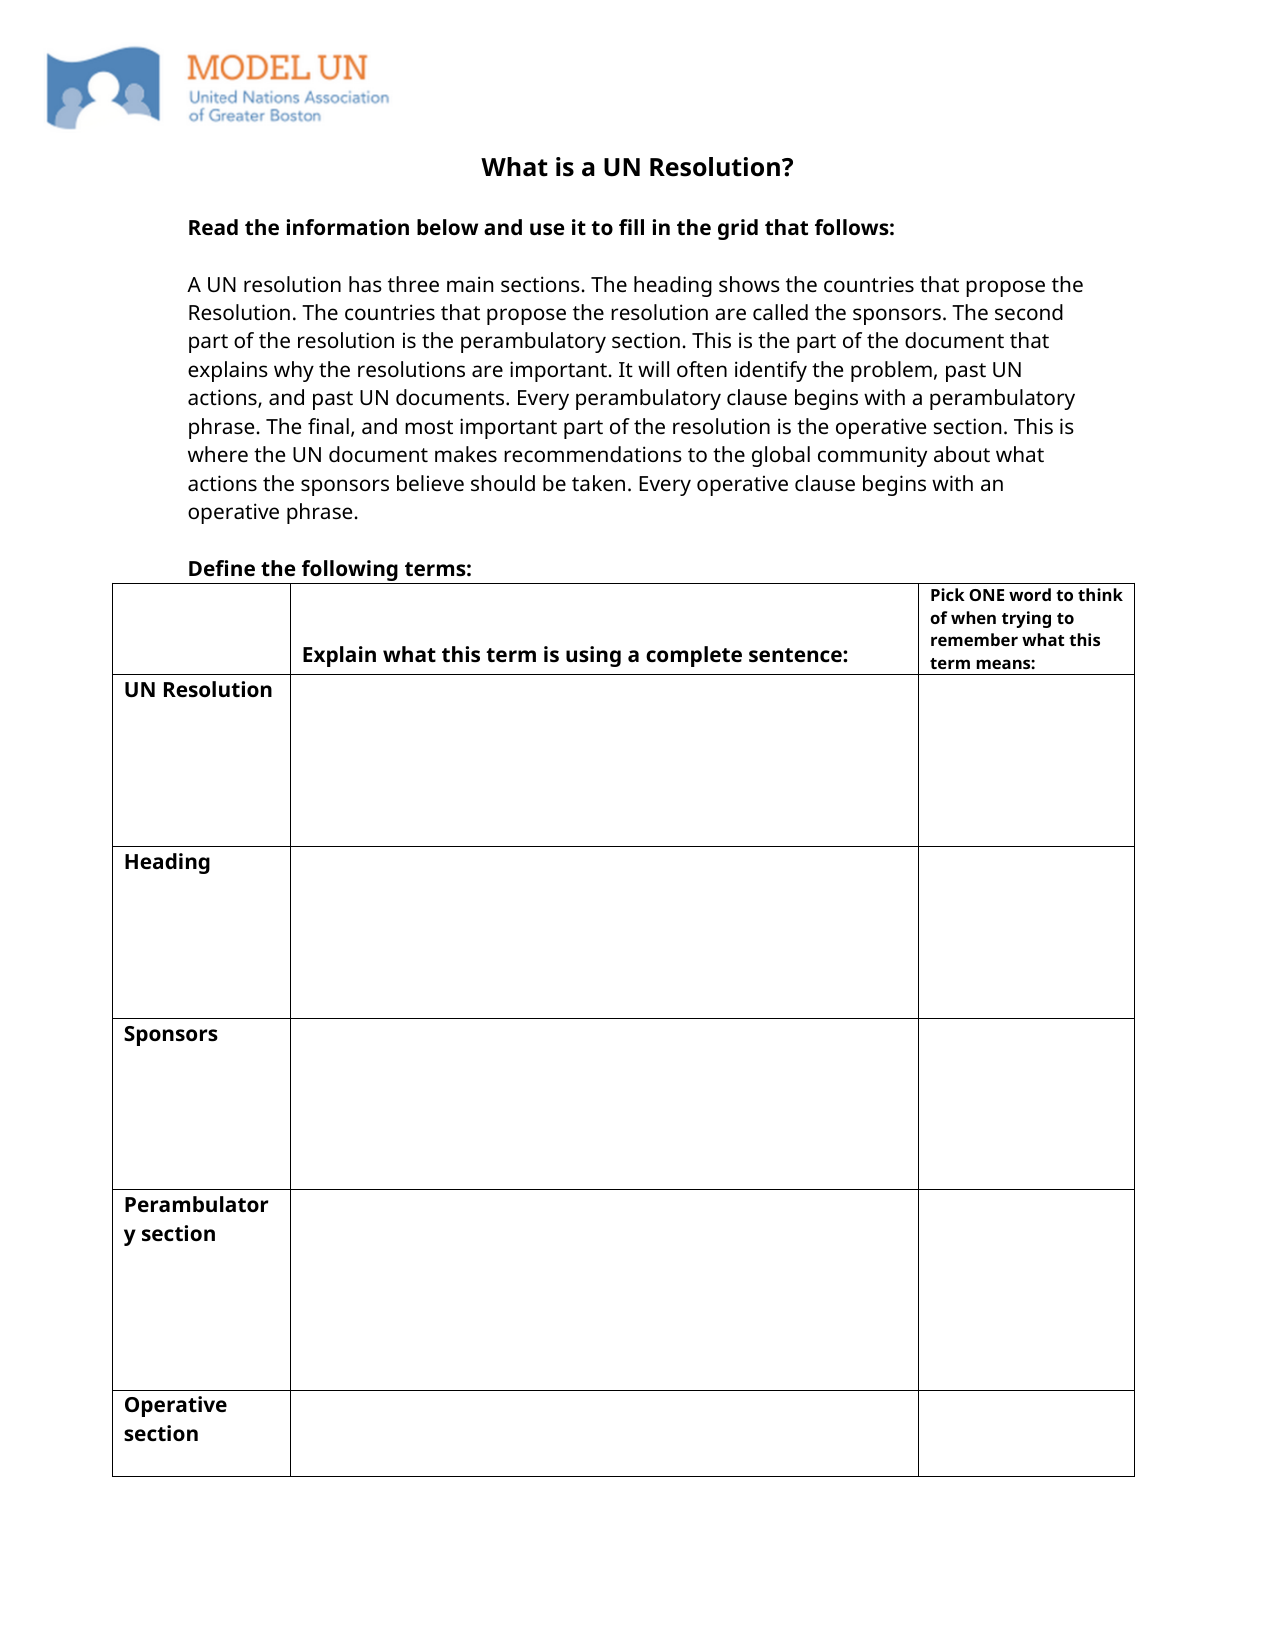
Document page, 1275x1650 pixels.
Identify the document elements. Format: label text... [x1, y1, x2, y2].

table_cell [919, 847, 1134, 1018]
picture [37, 37, 404, 150]
table_cell Heading [113, 847, 290, 1018]
text What is a UN Resolution? [187, 150, 1087, 184]
table_cell [291, 847, 918, 1018]
table_cell [291, 1190, 918, 1389]
text Define the following terms: [187, 554, 1087, 582]
table_cell [291, 675, 918, 846]
table_header Pick ONE word to think of when trying to remember what this term means: [919, 584, 1134, 674]
table_header Explain what this term is using a complete sentence: [291, 584, 918, 674]
table_cell [919, 1019, 1134, 1189]
table_cell [291, 1391, 918, 1476]
table_cell Sponsors [113, 1019, 290, 1189]
table_cell Operative section [113, 1391, 290, 1476]
table_cell [919, 1190, 1134, 1389]
table_cell UN Resolution [113, 675, 290, 846]
table_cell [919, 1391, 1134, 1476]
table_cell [291, 1019, 918, 1189]
text Read the information below and use it to fill in the grid that follows: [187, 213, 1087, 241]
table_cell [919, 675, 1134, 846]
text A UN resolution has three main sections. The heading shows the countries that propose the Resolution. The countries that propose the resolution are called the sponsors. The second part of the resolution is the perambulatory section. This is the part of the document that explains why the resolutions are important. It will often identify the problem, past UN actions, and past UN documents. Every perambulatory clause begins with a perambulatory phrase. The final, and most important part of the resolution is the operative section. This is where the UN document makes recommendations to the global community about what actions the sponsors believe should be taken. Every operative clause begins with an operative phrase. [187, 270, 1087, 526]
table_header [113, 584, 290, 674]
table_cell Perambulatory section [113, 1190, 290, 1389]
